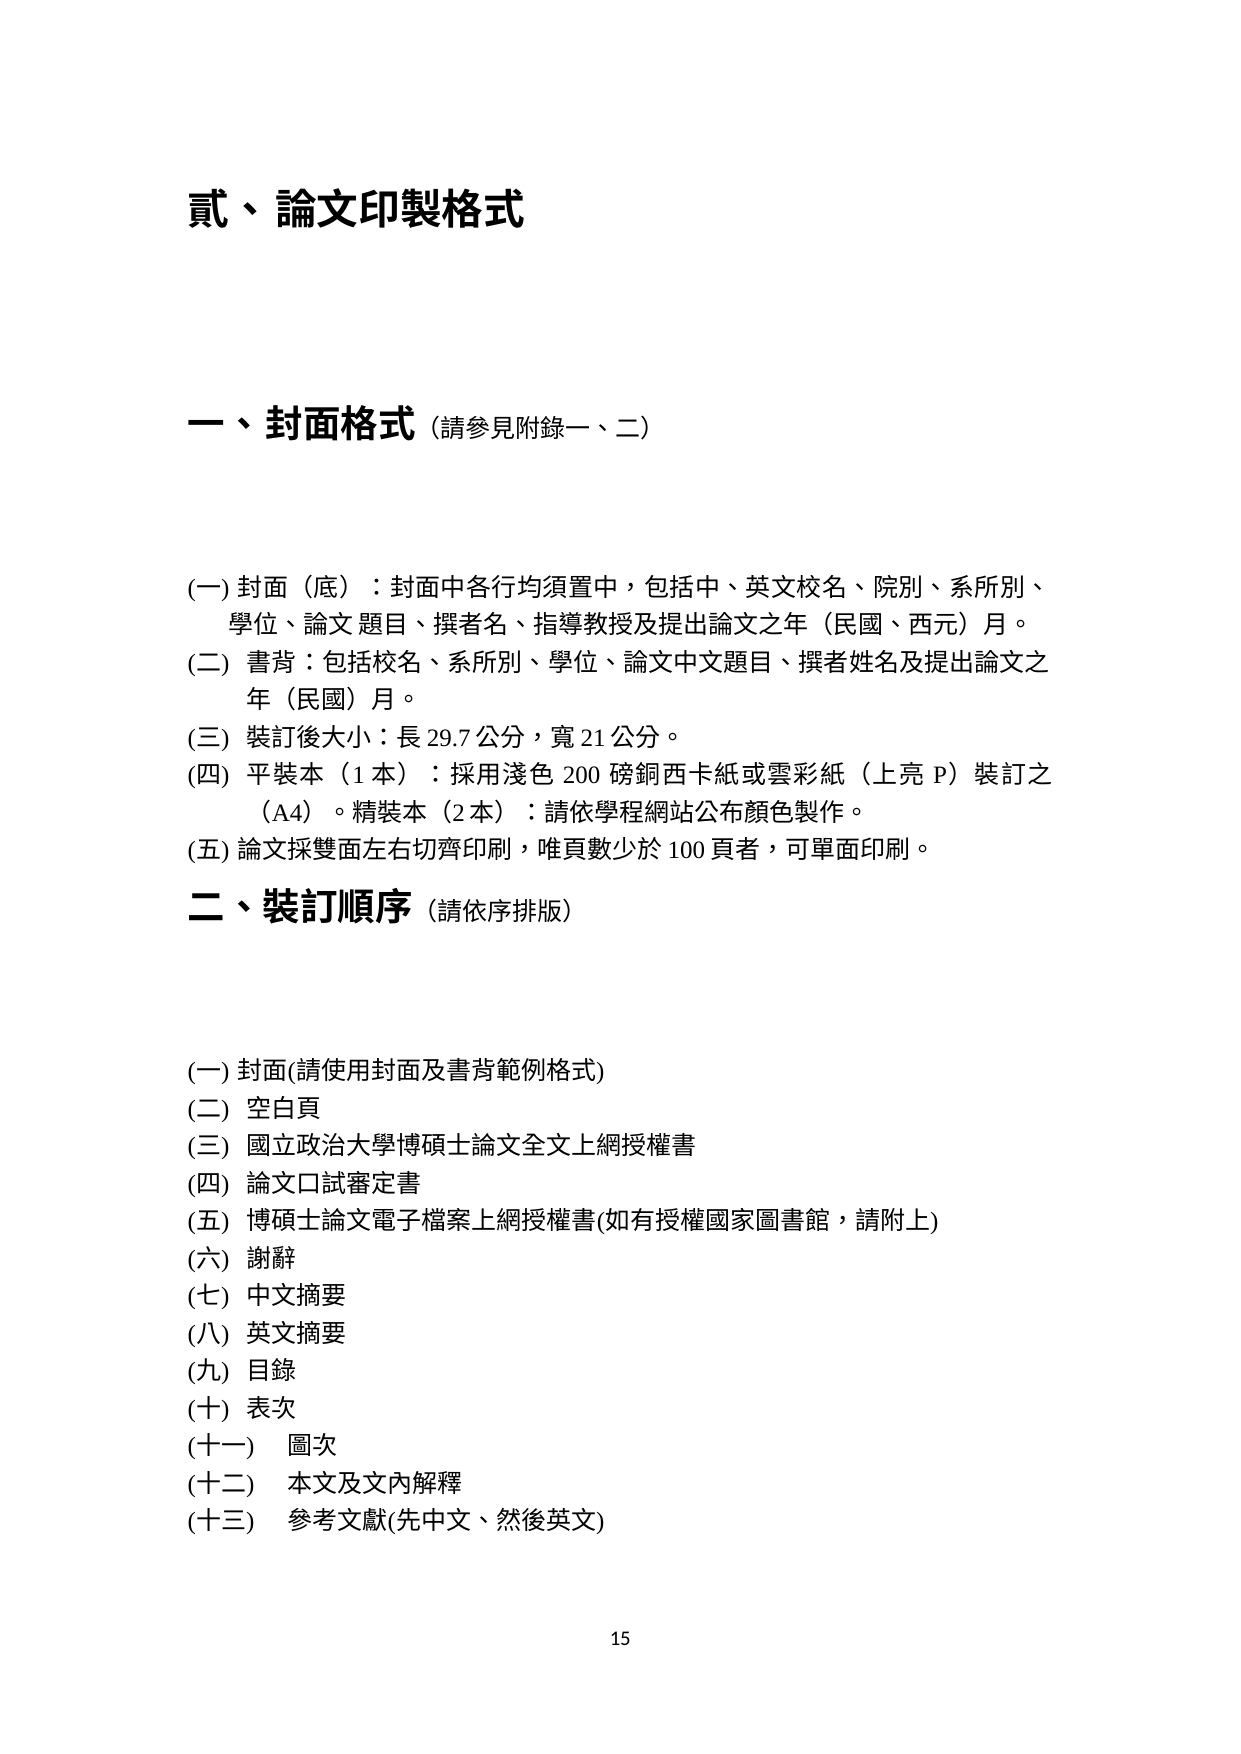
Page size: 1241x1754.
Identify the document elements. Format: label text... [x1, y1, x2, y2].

list 本文及文內解釋 [187, 1463, 1053, 1500]
list 論文印製格式 [187, 169, 1053, 244]
list 封面(請使用封面及書背範例格式) [187, 1050, 1053, 1088]
list 裝訂後大小：長29.7公分，寬21公分。 [187, 717, 1053, 754]
list 空白頁 [187, 1088, 1053, 1125]
list 國立政治大學博碩士論文全文上網授權書 [187, 1125, 1053, 1163]
list 封面格式（請參見附錄一、二） [187, 383, 1053, 458]
list 平裝本（1本）：採用淺色 200 磅銅西卡紙或雲彩紙（上亮 P）裝訂之（A4）。精裝本（2本）：請依學程網站公布顏色製作。 [187, 754, 1053, 829]
list 英文摘要 [187, 1313, 1053, 1350]
list 圖次 [187, 1425, 1053, 1463]
list 論文採雙面左右切齊印刷，唯頁數少於100頁者，可單面印刷。 [187, 829, 1053, 867]
list 書背：包括校名、系所別、學位、論文中文題目、撰者姓名及提出論文之年（民國）月。 [187, 642, 1053, 717]
text 二、裝訂順序（請依序排版） [187, 867, 1053, 942]
list 謝辭 [187, 1238, 1053, 1275]
list 表次 [187, 1388, 1053, 1425]
list 論文口試審定書 [187, 1163, 1053, 1200]
list 目錄 [187, 1350, 1053, 1388]
list 中文摘要 [187, 1275, 1053, 1313]
list 參考文獻(先中文、然後英文) [187, 1500, 1053, 1538]
list 封面（底）：封面中各行均須置中，包括中、英文校名、院別、系所別、學位、論文 題目、撰者名、指導教授及提出論文之年（民國、西元）月。 [187, 567, 1053, 642]
list 博碩士論文電子檔案上網授權書(如有授權國家圖書館，請附上) [187, 1200, 1053, 1238]
